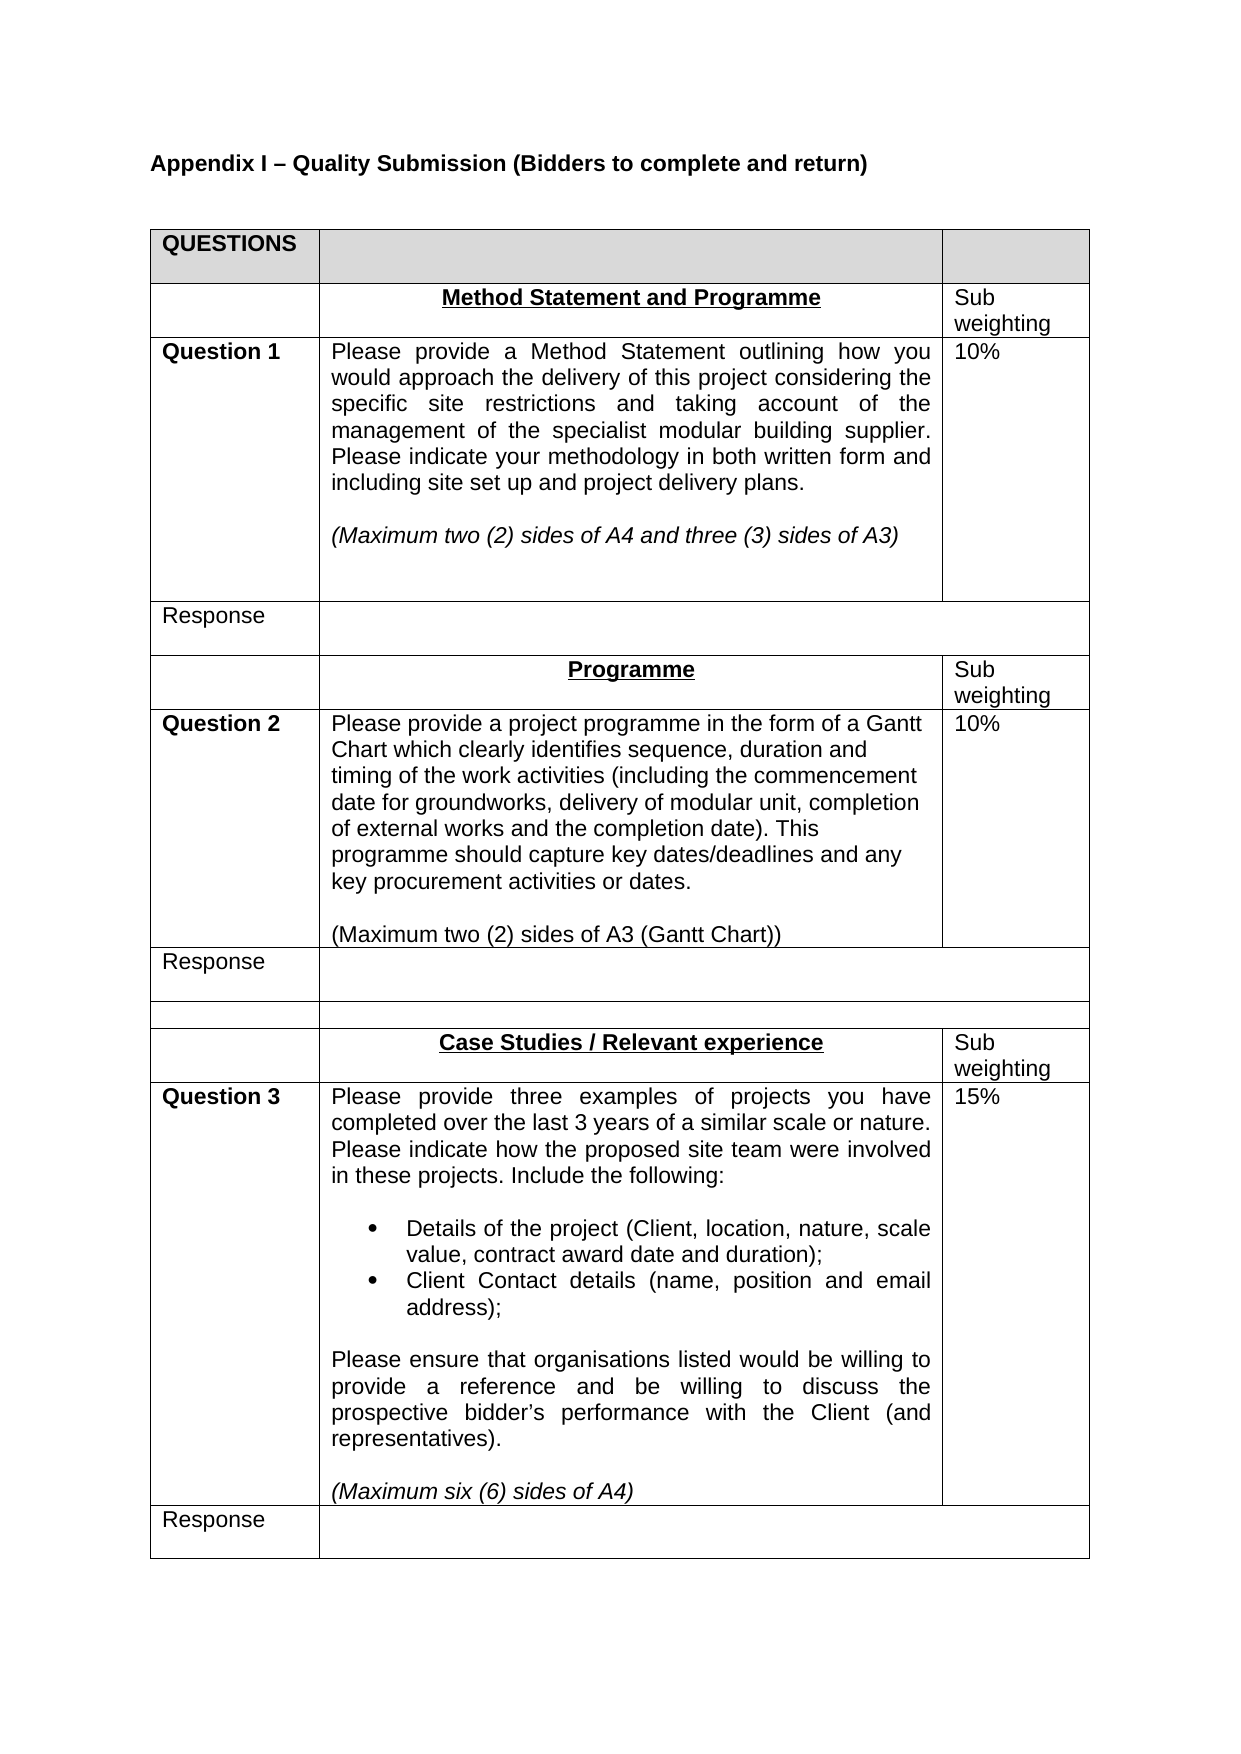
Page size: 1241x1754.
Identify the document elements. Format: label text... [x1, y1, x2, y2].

text Appendix I – Quality Submission (Bidders to complete and return) [150, 150, 1090, 176]
table_cell 10% [943, 710, 1089, 947]
table_cell Sub weighting [943, 656, 1089, 709]
table_cell Sub weighting [943, 284, 1089, 337]
table_header QUESTIONS [151, 230, 319, 283]
table_cell Programme [320, 656, 942, 709]
table_cell [151, 656, 319, 709]
table_cell 15% [943, 1083, 1089, 1504]
table_cell Question 1 [151, 338, 319, 601]
table_cell [320, 1002, 1089, 1028]
table_cell Sub weighting [943, 1029, 1089, 1082]
table_cell Response [151, 602, 319, 655]
table_cell Response [151, 1506, 319, 1558]
table_cell 10% [943, 338, 1089, 601]
table_cell Question 3 [151, 1083, 319, 1504]
table_cell [320, 1506, 1089, 1558]
table_cell [320, 948, 1089, 1001]
table_cell Question 2 [151, 710, 319, 947]
table_cell Response [151, 948, 319, 1001]
table_cell Please provide three examples of projects you have completed over the last 3 years of a similar scale or nature. Please indicate how the proposed site team were involved in these projects. Include the following: Details of the project (Client, location, nature, scale value, contract award date and duration); Client Contact details (name, position and email address); Please ensure that organisations listed would be willing to provide a reference and be willing to discuss the prospective bidder’s performance with the Client (and representatives). (Maximum six (6) sides of A4) [320, 1083, 942, 1504]
table_cell [151, 1029, 319, 1082]
table_header [320, 230, 942, 283]
table_cell [151, 284, 319, 337]
table_cell [320, 602, 1089, 655]
table_cell [151, 1002, 319, 1028]
table_cell Please provide a project programme in the form of a Gantt Chart which clearly identifies sequence, duration and timing of the work activities (including the commencement date for groundworks, delivery of modular unit, completion of external works and the completion date). This programme should capture key dates/deadlines and any key procurement activities or dates. (Maximum two (2) sides of A3 (Gantt Chart)) [320, 710, 942, 947]
table_cell Method Statement and Programme [320, 284, 942, 337]
table_cell Case Studies / Relevant experience [320, 1029, 942, 1082]
table_cell Please provide a Method Statement outlining how you would approach the delivery of this project considering the specific site restrictions and taking account of the management of the specialist modular building supplier. Please indicate your methodology in both written form and including site set up and project delivery plans. (Maximum two (2) sides of A4 and three (3) sides of A3) [320, 338, 942, 601]
table_header [943, 230, 1089, 283]
